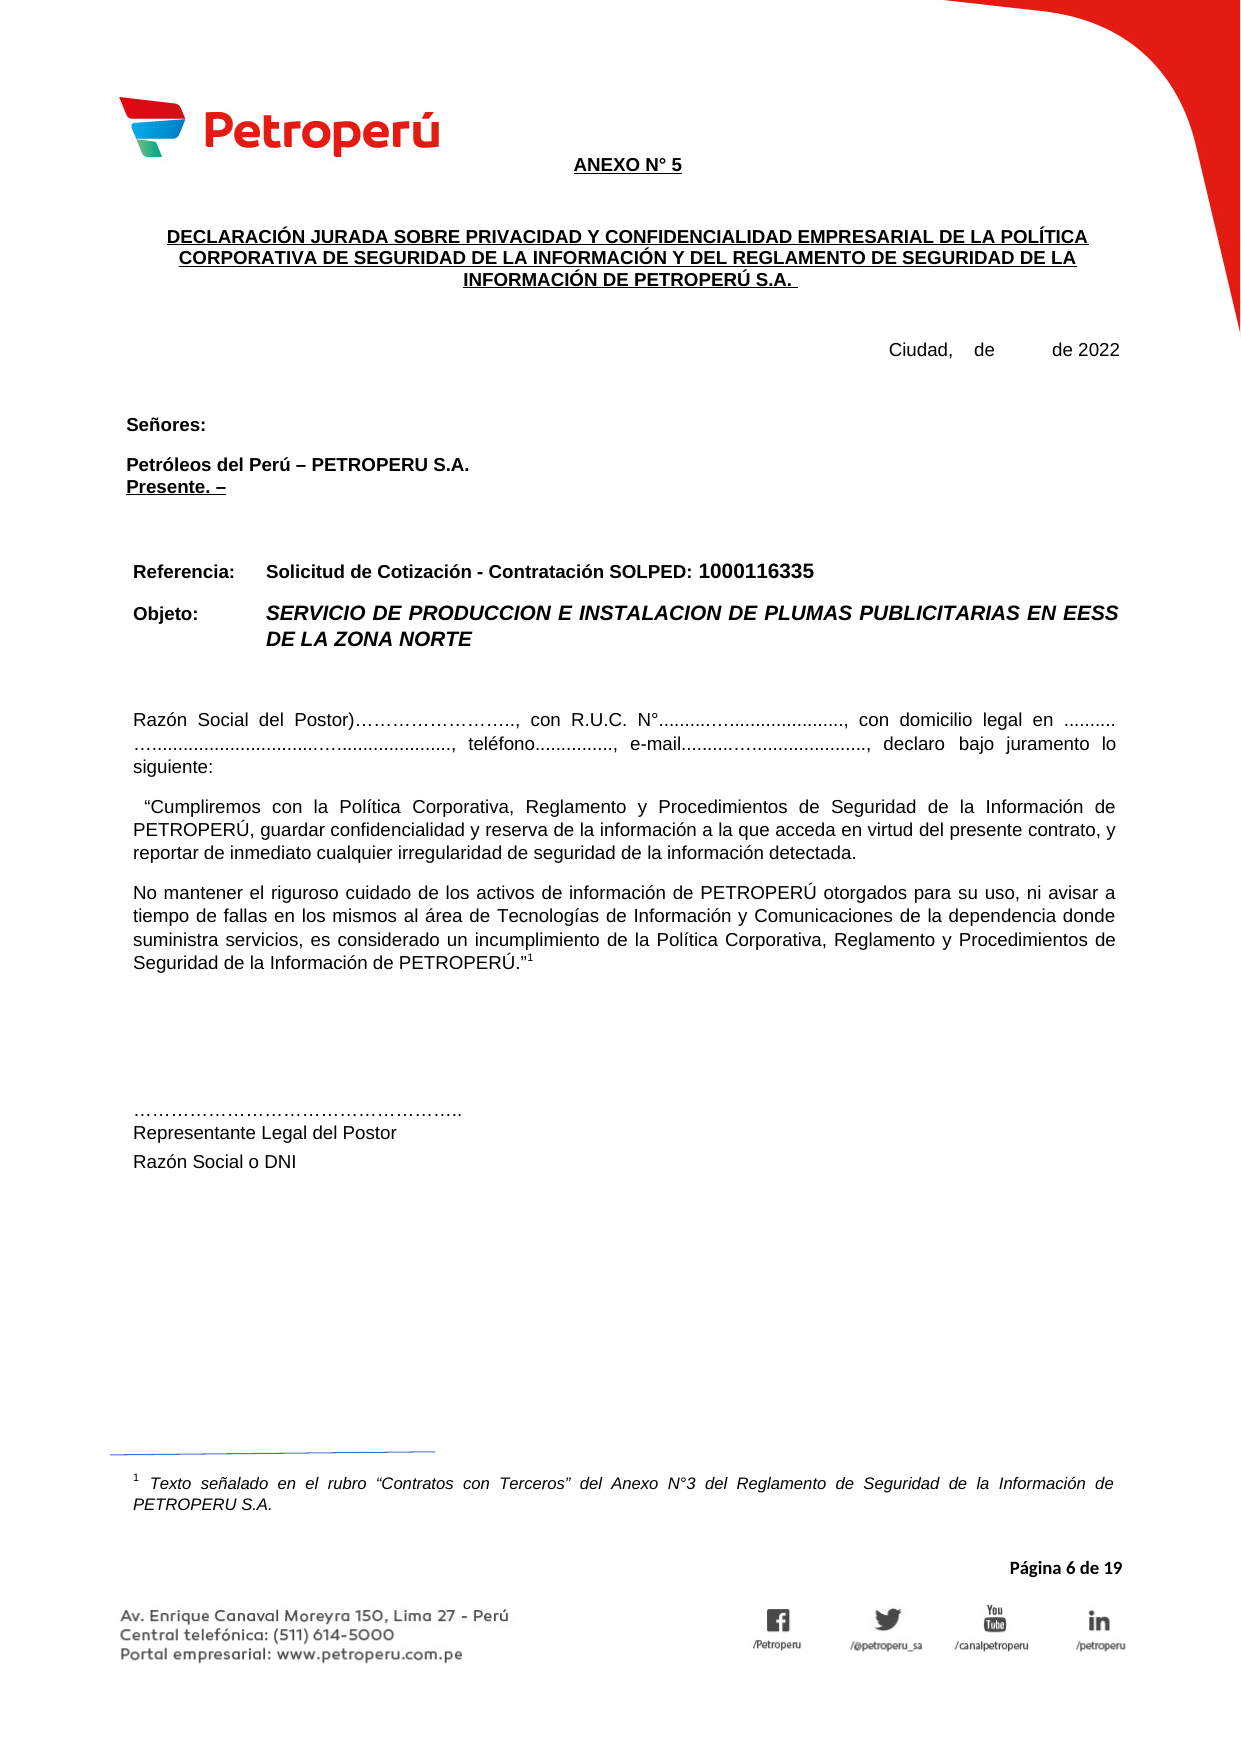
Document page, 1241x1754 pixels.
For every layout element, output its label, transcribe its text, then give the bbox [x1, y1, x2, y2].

picture [1, 0, 1241, 350]
text ANEXO N° 5 [133, 154, 1122, 176]
text “Cumpliremos con la Política Corporativa, Reglamento y Procedimientos de Seguridad de la Información de PETROPERÚ, guardar confidencialidad y reserva de la información a la que acceda en virtud del presente contrato, y reportar de inmediato cualquier irregularidad de seguridad de la información detectada. [133, 796, 1117, 863]
text Razón Social del Postor)…………………….., con R.U.C. N°..........…......................, con domicilio legal en ..........…................................…......................, teléfono..............., e-mail..........…......................, declaro bajo juramento lo siguiente: [133, 709, 1117, 777]
text 1 Texto señalado en el rubro “Contratos con Terceros” del Anexo N°3 del Reglamento de Seguridad de la Información de PETROPERU S.A. [133, 1472, 1117, 1514]
text Señores: [126, 414, 1120, 436]
text …………………………………………….. [133, 1099, 1122, 1120]
picture [1, 1596, 1241, 1751]
text DECLARACIÓN JURADA SOBRE PRIVACIDAD Y CONFIDENCIALIDAD EMPRESARIAL DE LA POLÍTICA CORPORATIVA DE SEGURIDAD DE LA INFORMACIÓN Y DEL REGLAMENTO DE SEGURIDAD DE LA INFORMACIÓN DE PETROPERÚ S.A. [133, 225, 1122, 290]
text Petróleos del Perú – PETROPERU S.A. [126, 454, 1120, 475]
text No mantener el riguroso cuidado de los activos de información de PETROPERÚ otorgados para su uso, ni avisar a tiempo de fallas en los mismos al área de Tecnologías de Información y Comunicaciones de la dependencia donde suministra servicios, es considerado un incumplimiento de la Política Corporativa, Reglamento y Procedimientos de Seguridad de la Información de PETROPERÚ.”1 [133, 882, 1117, 973]
text Representante Legal del Postor [133, 1122, 1122, 1143]
text Objeto: SERVICIO DE PRODUCCION E INSTALACION DE PLUMAS PUBLICITARIAS EN EESS DE LA ZONA NORTE [133, 601, 1122, 651]
text Presente. – [126, 475, 1120, 497]
text Referencia: Solicitud de Cotización - Contratación SOLPED: 1000116335 [133, 558, 1122, 582]
text Razón Social o DNI [133, 1151, 1122, 1173]
text Ciudad, de de 2022 [724, 338, 1120, 360]
